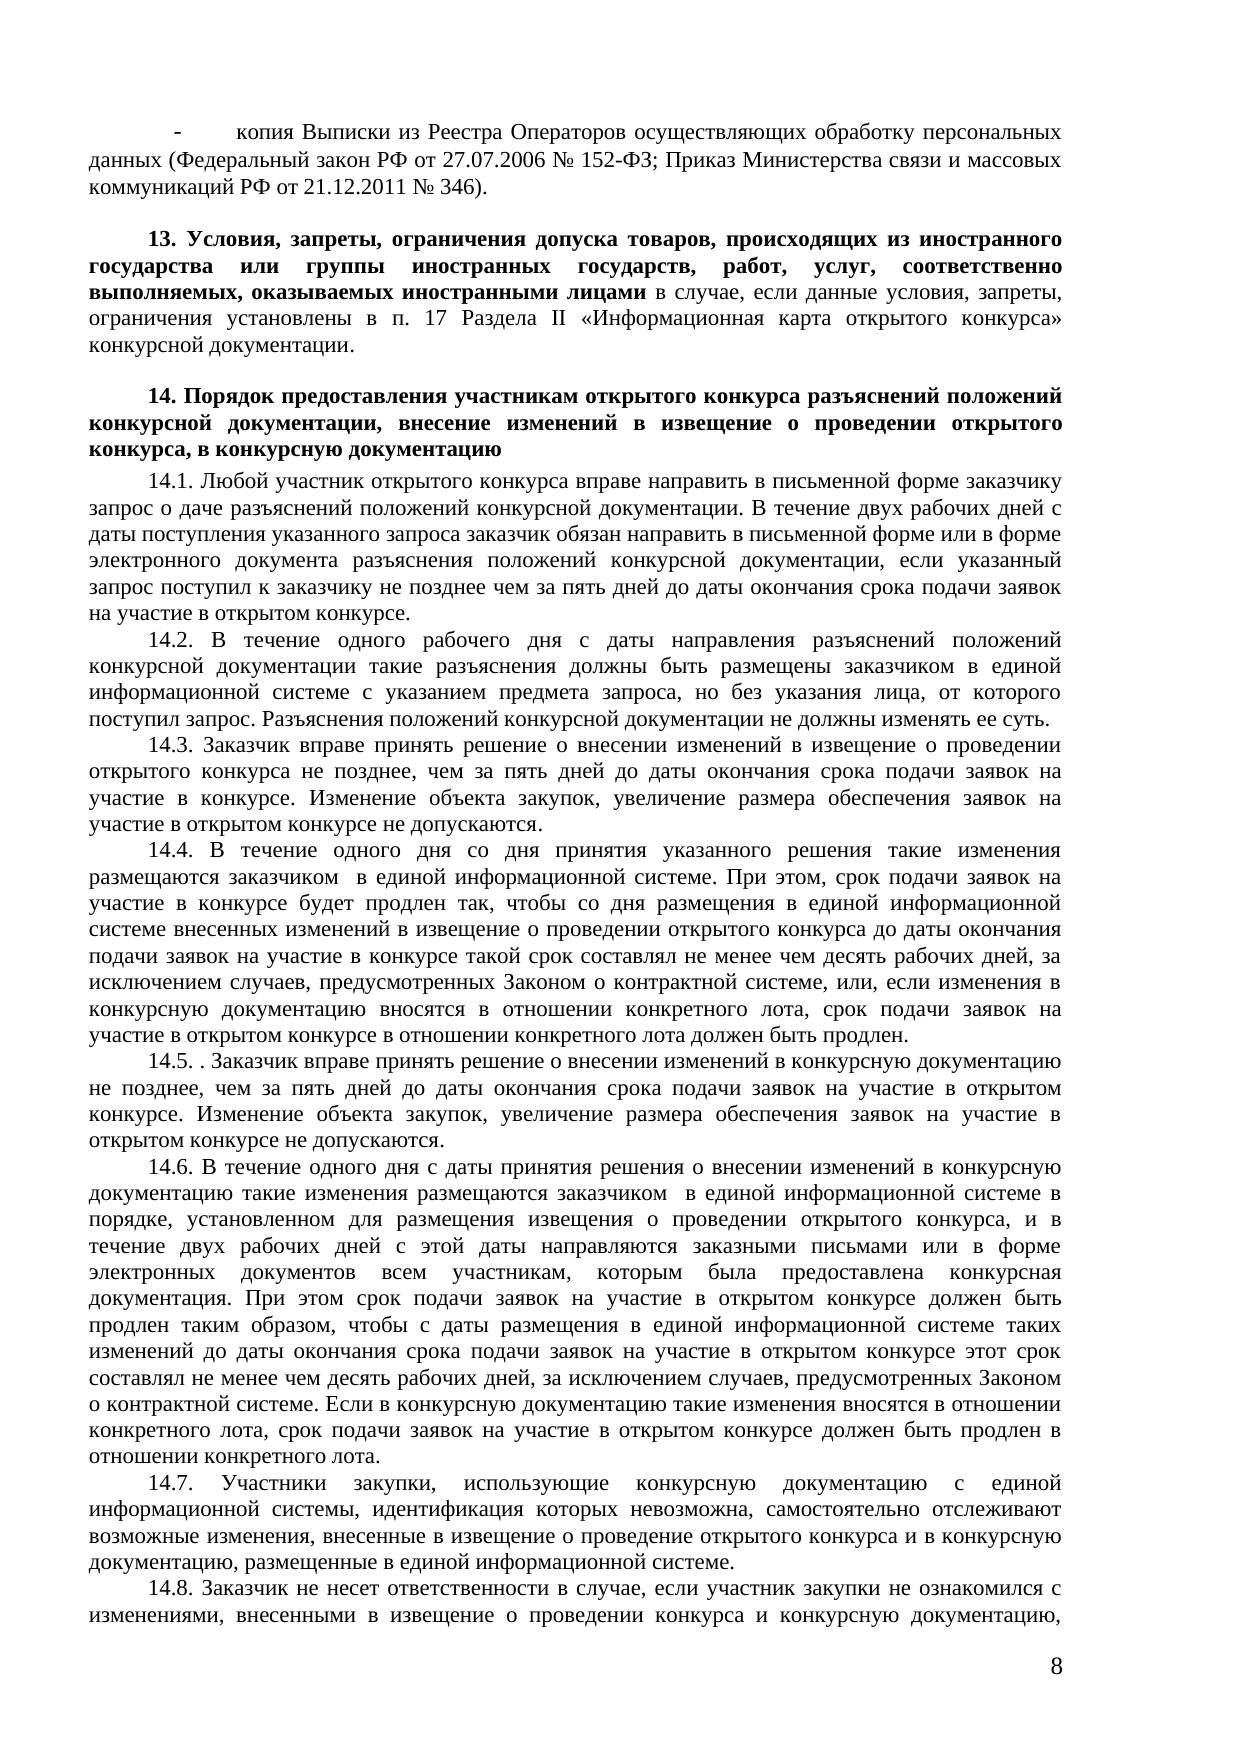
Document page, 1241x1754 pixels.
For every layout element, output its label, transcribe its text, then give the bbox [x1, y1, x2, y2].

text 14.5. . Заказчик вправе принять решение о внесении изменений в конкурсную документацию не позднее, чем за пять дней до даты окончания срока подачи заявок на участие в открытом конкурсе. Изменение объекта закупок, увеличение размера обеспечения заявок на участие в открытом конкурсе не допускаются. [89, 1047, 1063, 1153]
list копия Выписки из Реестра Операторов осуществляющих обработку персональных данных (Федеральный закон РФ от 27.07.2006 № 152-ФЗ; Приказ Министерства связи и массовых коммуникаций РФ от 21.12.2011 № 346). [89, 118, 1063, 199]
text 14.4. В течение одного дня со дня принятия указанного решения такие изменения размещаются заказчиком в единой информационной системе. При этом, срок подачи заявок на участие в конкурсе будет продлен так, чтобы со дня размещения в единой информационной системе внесенных изменений в извещение о проведении открытого конкурса до даты окончания подачи заявок на участие в конкурсе такой срок составлял не менее чем десять рабочих дней, за исключением случаев, предусмотренных Законом о контрактной системе, или, если изменения в конкурсную документацию вносятся в отношении конкретного лота, срок подачи заявок на участие в открытом конкурсе в отношении конкретного лота должен быть продлен. [89, 836, 1063, 1047]
text 14.2. В течение одного рабочего дня с даты направления разъяснений положений конкурсной документации такие разъяснения должны быть размещены заказчиком в единой информационной системе с указанием предмета запроса, но без указания лица, от которого поступил запрос. Разъяснения положений конкурсной документации не должны изменять ее суть. [89, 626, 1063, 731]
text 14.6. В течение одного дня с даты принятия решения о внесении изменений в конкурсную документацию такие изменения размещаются заказчиком в единой информационной системе в порядке, установленном для размещения извещения о проведении открытого конкурса, и в течение двух рабочих дней с этой даты направляются заказными письмами или в форме электронных документов всем участникам, которым была предоставлена конкурсная документация. При этом срок подачи заявок на участие в открытом конкурсе должен быть продлен таким образом, чтобы с даты размещения в единой информационной системе таких изменений до даты окончания срока подачи заявок на участие в открытом конкурсе этот срок составлял не менее чем десять рабочих дней, за исключением случаев, предусмотренных Законом о контрактной системе. Если в конкурсную документацию такие изменения вносятся в отношении конкретного лота, срок подачи заявок на участие в открытом конкурсе должен быть продлен в отношении конкретного лота. [89, 1153, 1063, 1469]
text 13. Условия, запреты, ограничения допуска товаров, происходящих из иностранного государства или группы иностранных государств, работ, услуг, соответственно выполняемых, оказываемых иностранными лицами в случае, если данные условия, запреты, ограничения установлены в п. 17 Раздела II «Информационная карта открытого конкурса» конкурсной документации. [89, 225, 1063, 357]
text 14.1. Любой участник открытого конкурса вправе направить в письменной форме заказчику запрос о даче разъяснений положений конкурсной документации. В течение двух рабочих дней с даты поступления указанного запроса заказчик обязан направить в письменной форме или в форме электронного документа разъяснения положений конкурсной документации, если указанный запрос поступил к заказчику не позднее чем за пять дней до даты окончания срока подачи заявок на участие в открытом конкурсе. [89, 467, 1063, 626]
subtitle 14. Порядок предоставления участникам открытого конкурса разъяснений положений конкурсной документации, внесение изменений в извещение о проведении открытого конкурса, в конкурсную документацию [89, 382, 1063, 461]
text 14.7. Участники закупки, использующие конкурсную документацию с единой информационной системы, идентификация которых невозможна, самостоятельно отслеживают возможные изменения, внесенные в извещение о проведение открытого конкурса и в конкурсную документацию, размещенные в единой информационной системе. [89, 1469, 1063, 1574]
text 14.3. Заказчик вправе принять решение о внесении изменений в извещение о проведении открытого конкурса не позднее, чем за пять дней до даты окончания срока подачи заявок на участие в конкурсе. Изменение объекта закупок, увеличение размера обеспечения заявок на участие в открытом конкурсе не допускаются. [89, 731, 1063, 836]
